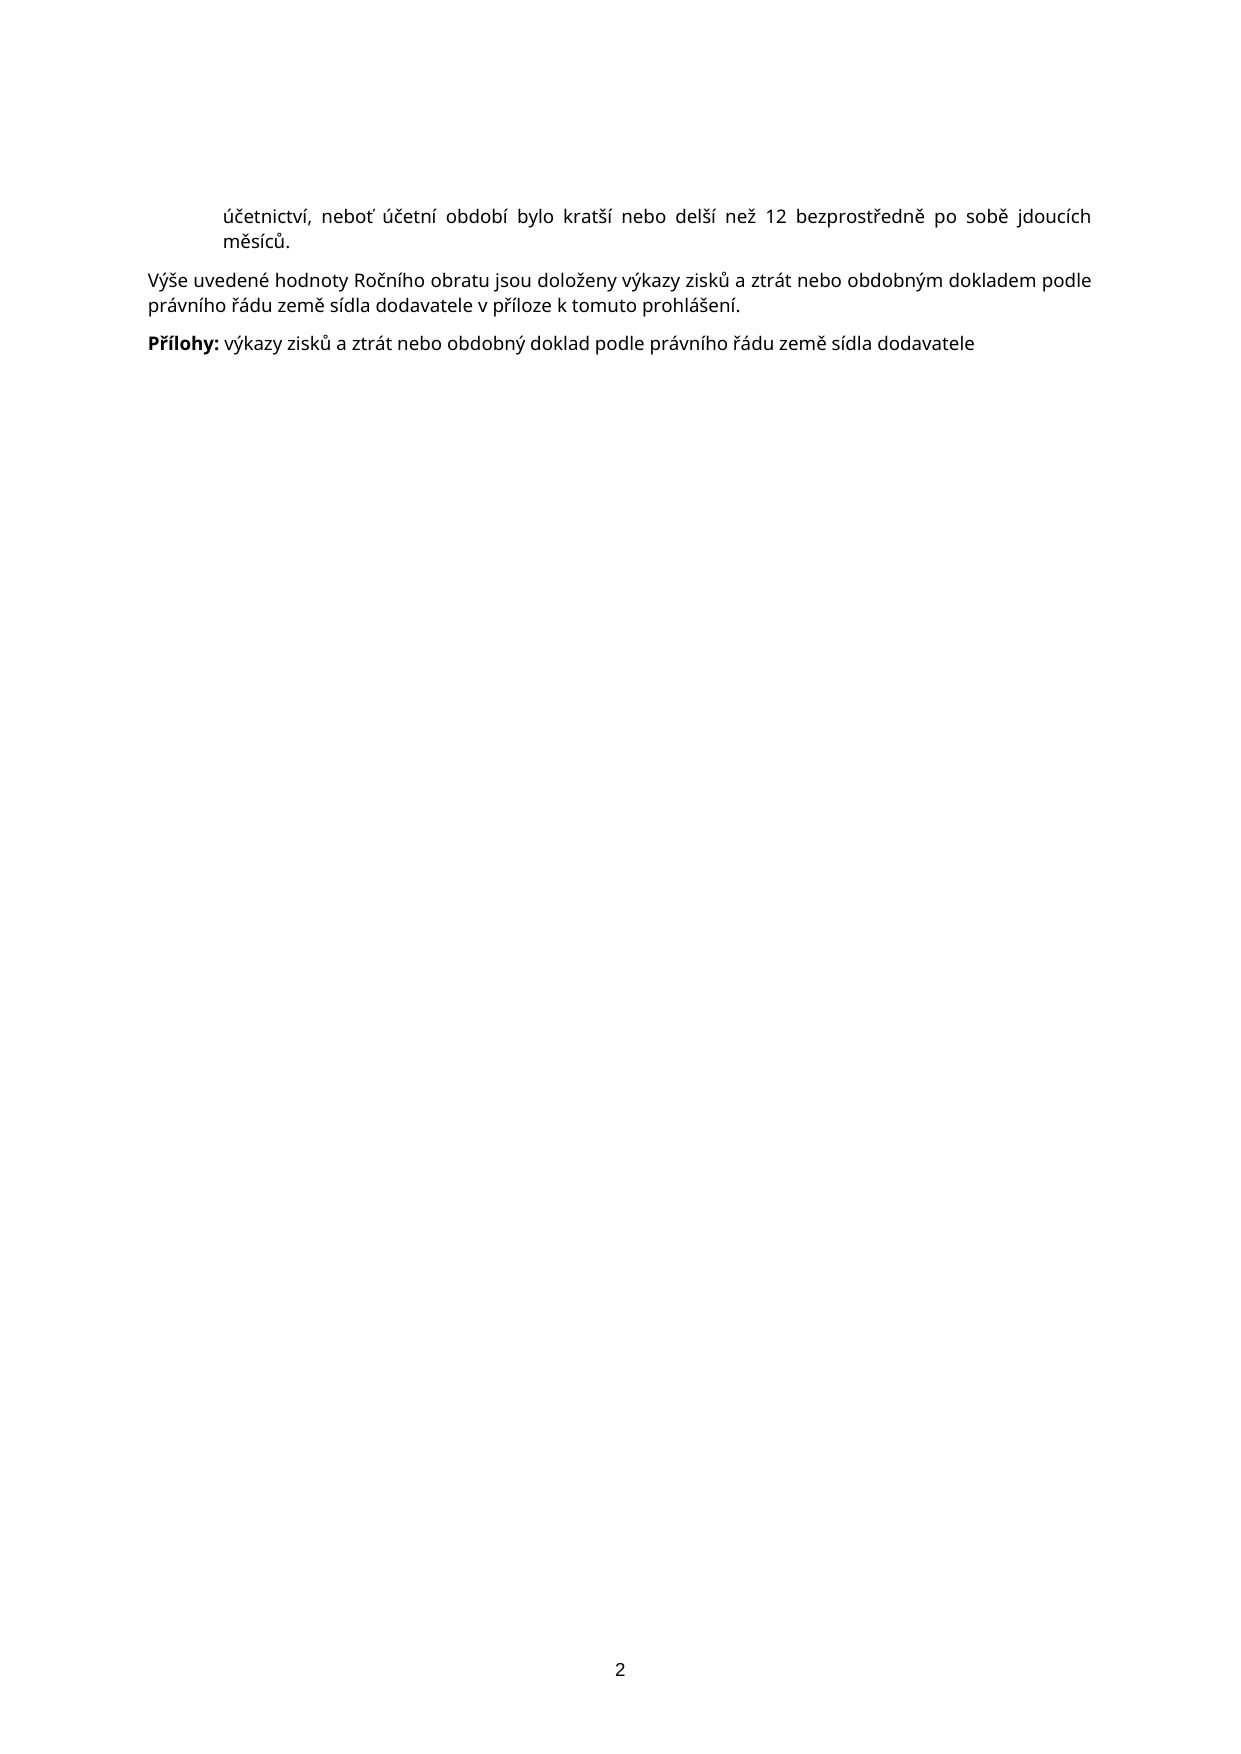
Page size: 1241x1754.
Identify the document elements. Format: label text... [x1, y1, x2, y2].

text Výše uvedené hodnoty Ročního obratu jsou doloženy výkazy zisků a ztrát nebo obdobným dokladem podle právního řádu země sídla dodavatele v příloze k tomuto prohlášení. [148, 267, 1093, 318]
text Přílohy: výkazy zisků a ztrát nebo obdobný doklad podle právního řádu země sídla dodavatele [148, 330, 1093, 356]
